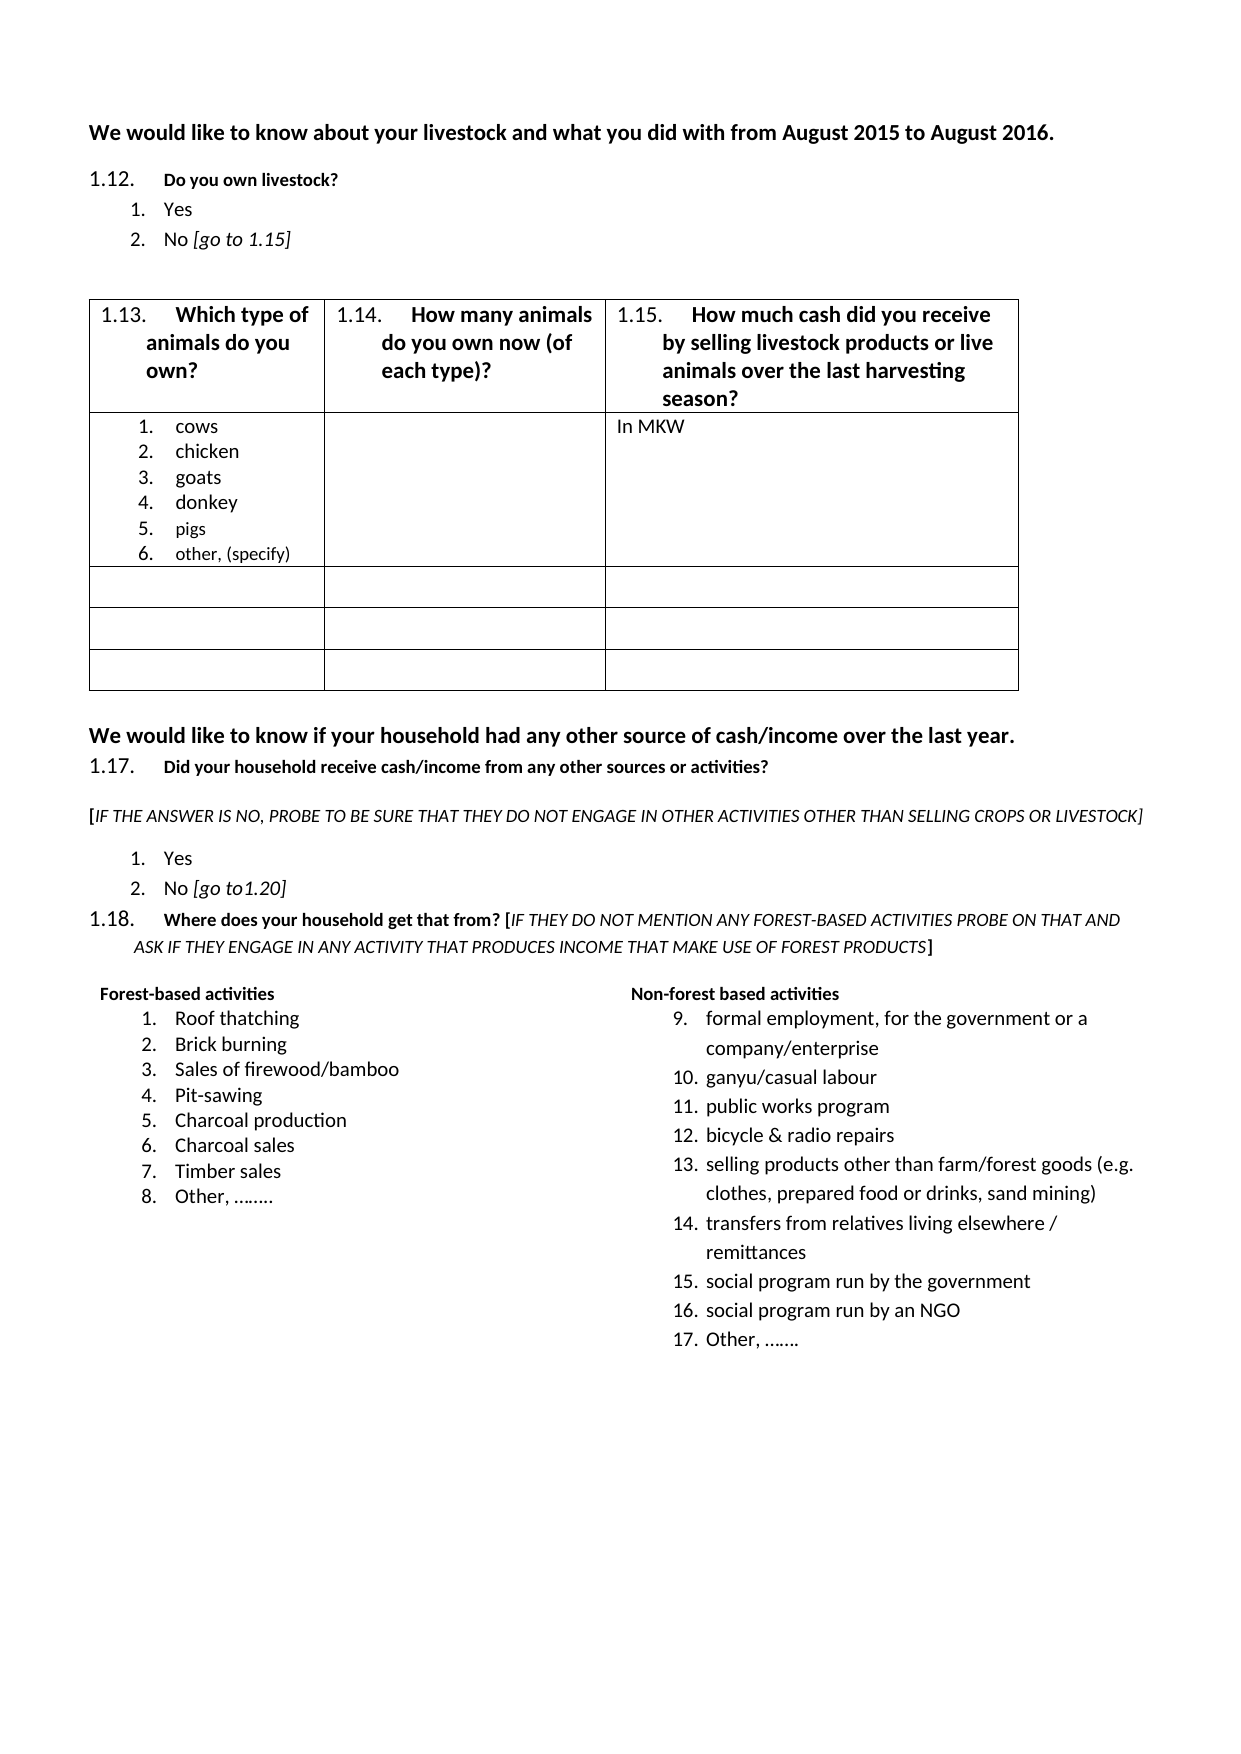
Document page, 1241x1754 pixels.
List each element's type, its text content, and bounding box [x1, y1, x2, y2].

table_header How many animals do you own now (of each type)? [325, 300, 605, 412]
list Yes [130, 846, 1152, 871]
table_cell In MKW [606, 413, 1018, 566]
text [IF THE ANSWER IS NO, PROBE TO BE SURE THAT THEY DO NOT ENGAGE IN OTHER ACTIVITIES OTHER THAN SELLING CROPS OR LIVESTOCK] [89, 804, 1152, 827]
table_header Which type of animals do you own? [90, 300, 324, 412]
text We would like to know about your livestock and what you did with from August 2015 to August 2016. [89, 118, 1152, 146]
table_cell [90, 650, 324, 690]
table_header How much cash did you receive by selling livestock products or live animals over the last harvesting season? [606, 300, 1018, 412]
table_cell Roof thatching Brick burning Sales of firewood/bamboo Pit-sawing Charcoal production Charcoal sales Timber sales Other, …….. [89, 1006, 619, 1376]
list Do you own livestock? [89, 164, 1152, 192]
table_cell [90, 567, 324, 607]
table_cell [606, 650, 1018, 690]
table_cell [325, 413, 605, 566]
table_cell cows chicken goats donkey pigs other, (specify) [90, 413, 324, 566]
text We would like to know if your household had any other source of cash/income over the last year. [89, 721, 1152, 749]
table_cell formal employment, for the government or a company/enterprise ganyu/casual labour public works program bicycle & radio repairs selling products other than farm/forest goods (e.g. clothes, prepared food or drinks, sand mining) transfers from relatives living elsewhere / remittances social program run by the government social program run by an NGO Other, ……. [620, 1006, 1151, 1376]
table_header Forest-based activities [89, 983, 619, 1006]
table_cell [325, 650, 605, 690]
table_cell [606, 567, 1018, 607]
table_cell [90, 608, 324, 648]
table_cell [325, 608, 605, 648]
table_cell [325, 567, 605, 607]
table_header Non-forest based activities [620, 983, 1151, 1006]
list No [go to 1.15] [130, 226, 1152, 251]
list Did your household receive cash/income from any other sources or activities? [89, 751, 1152, 779]
list No [go to1.20] [130, 875, 1152, 900]
list Yes [130, 197, 1152, 222]
table_cell [606, 608, 1018, 648]
list Where does your household get that from? [IF THEY DO NOT MENTION ANY FOREST-BASED ACTIVITIES PROBE ON THAT AND ASK IF THEY ENGAGE IN ANY ACTIVITY THAT PRODUCES INCOME THAT MAKE USE OF FOREST PRODUCTS] [89, 904, 1152, 958]
